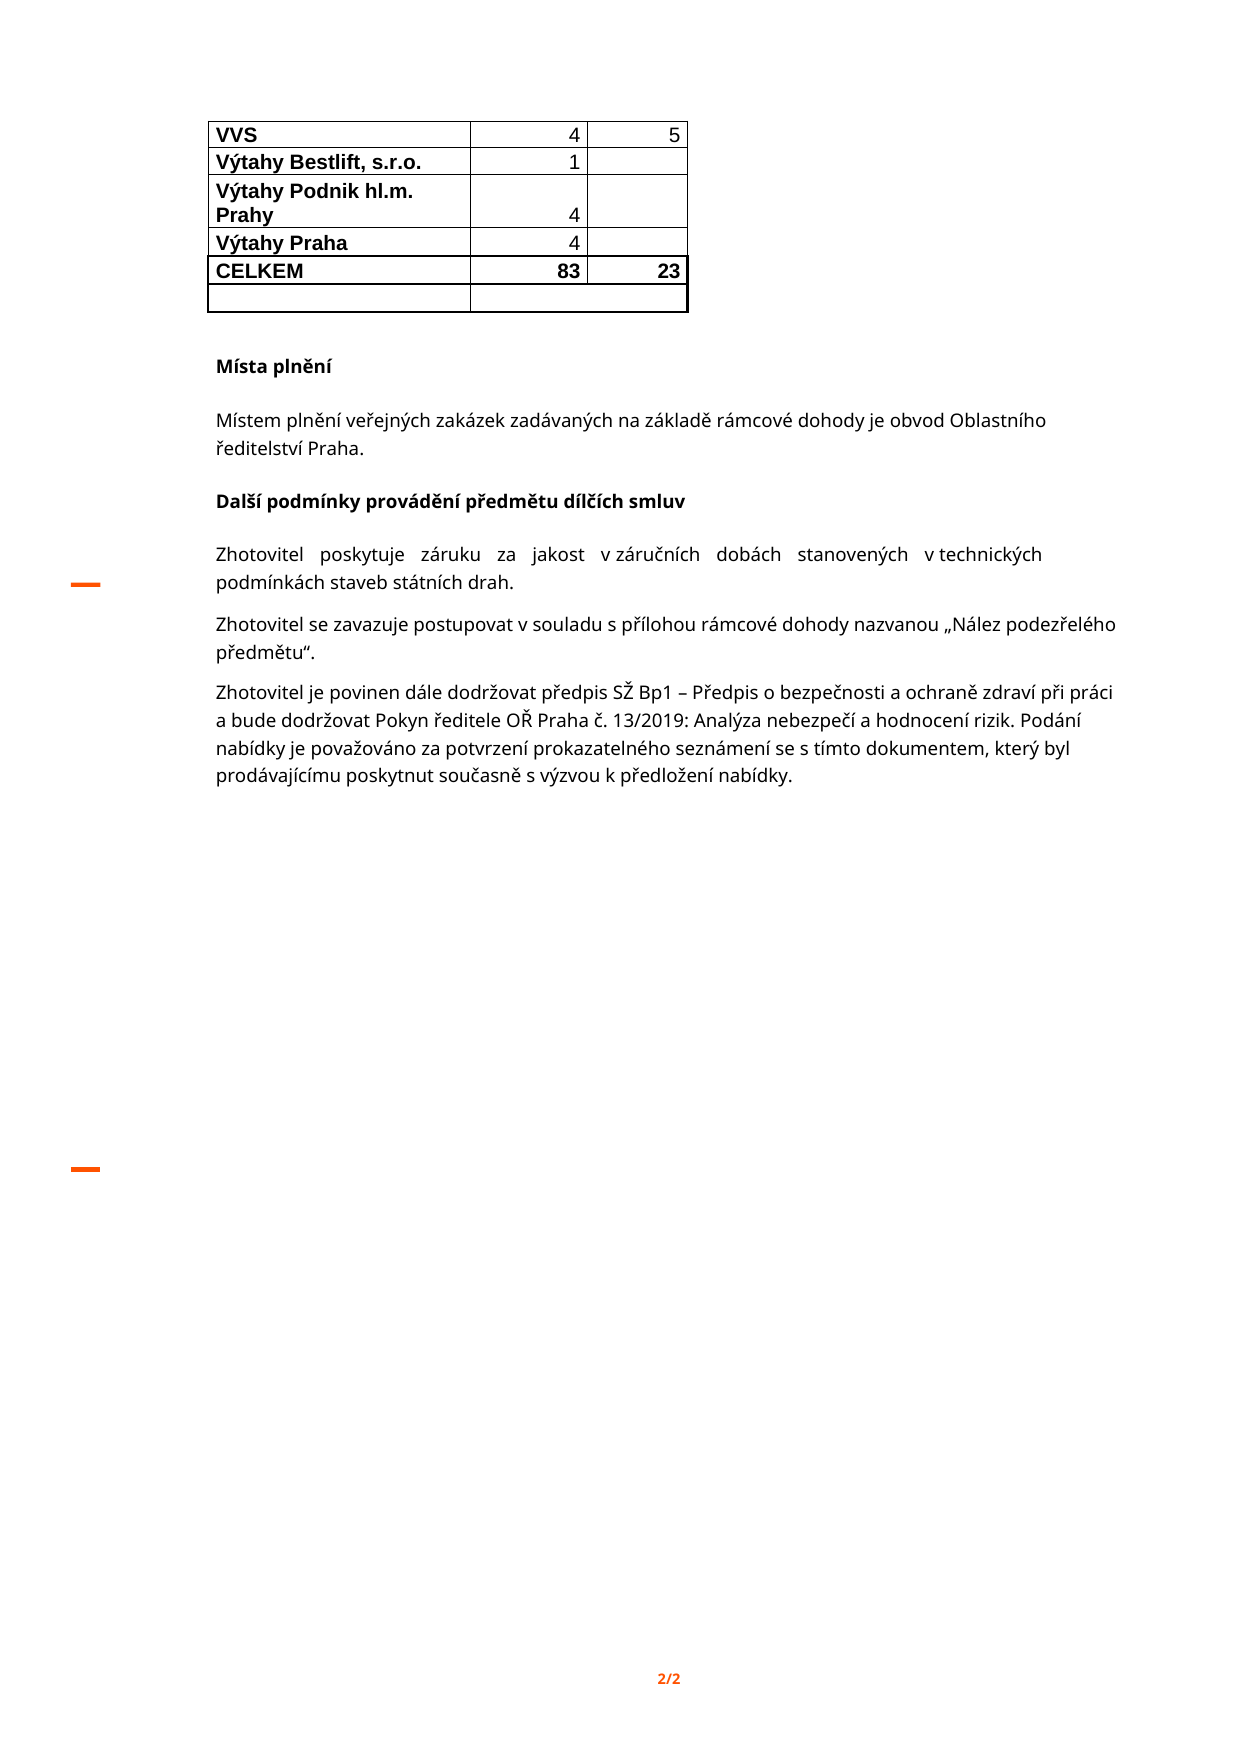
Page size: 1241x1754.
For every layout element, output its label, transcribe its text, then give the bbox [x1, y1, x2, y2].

table_cell 83 [471, 257, 587, 283]
text Místa plnění [216, 354, 1122, 379]
table_cell 4 [471, 122, 587, 147]
text Zhotovitel je povinen dále dodržovat předpis SŽ Bp1 – Předpis o bezpečnosti a ochraně zdraví při práci a bude dodržovat Pokyn ředitele OŘ Praha č. 13/2019: Analýza nebezpečí a hodnocení rizik. Podání nabídky je považováno za potvrzení prokazatelného seznámení se s tímto dokumentem, který byl prodávajícímu poskytnut současně s výzvou k předložení nabídky. [216, 677, 1122, 788]
table_cell [588, 228, 687, 255]
text Další podmínky provádění předmětu dílčích smluv [216, 488, 1122, 513]
table_cell 5 [588, 122, 687, 147]
table_cell Výtahy Praha [209, 228, 470, 255]
text Zhotovitel se zavazuje postupovat v souladu s přílohou rámcové dohody nazvanou „Nález podezřelého předmětu“. [216, 609, 1122, 665]
table_cell 1 [471, 148, 587, 174]
table_cell 23 [588, 257, 686, 283]
table_cell Výtahy Bestlift, s.r.o. [209, 148, 470, 174]
table_cell 4 [471, 175, 587, 227]
table_cell [471, 285, 686, 311]
table_cell 4 [471, 228, 587, 255]
table_cell [209, 285, 470, 311]
table_cell [588, 175, 687, 227]
table_cell Výtahy Podnik hl.m. Prahy [209, 175, 470, 227]
text Zhotovitel poskytuje záruku za jakost v záručních dobách stanovených v technických podmínkách staveb státních drah. [216, 541, 1042, 594]
table_cell CELKEM [209, 257, 470, 283]
table_cell [588, 148, 687, 174]
text Místem plnění veřejných zakázek zadávaných na základě rámcové dohody je obvod Oblastního ředitelství Praha. [216, 407, 1122, 460]
table_cell VVS [209, 122, 470, 147]
